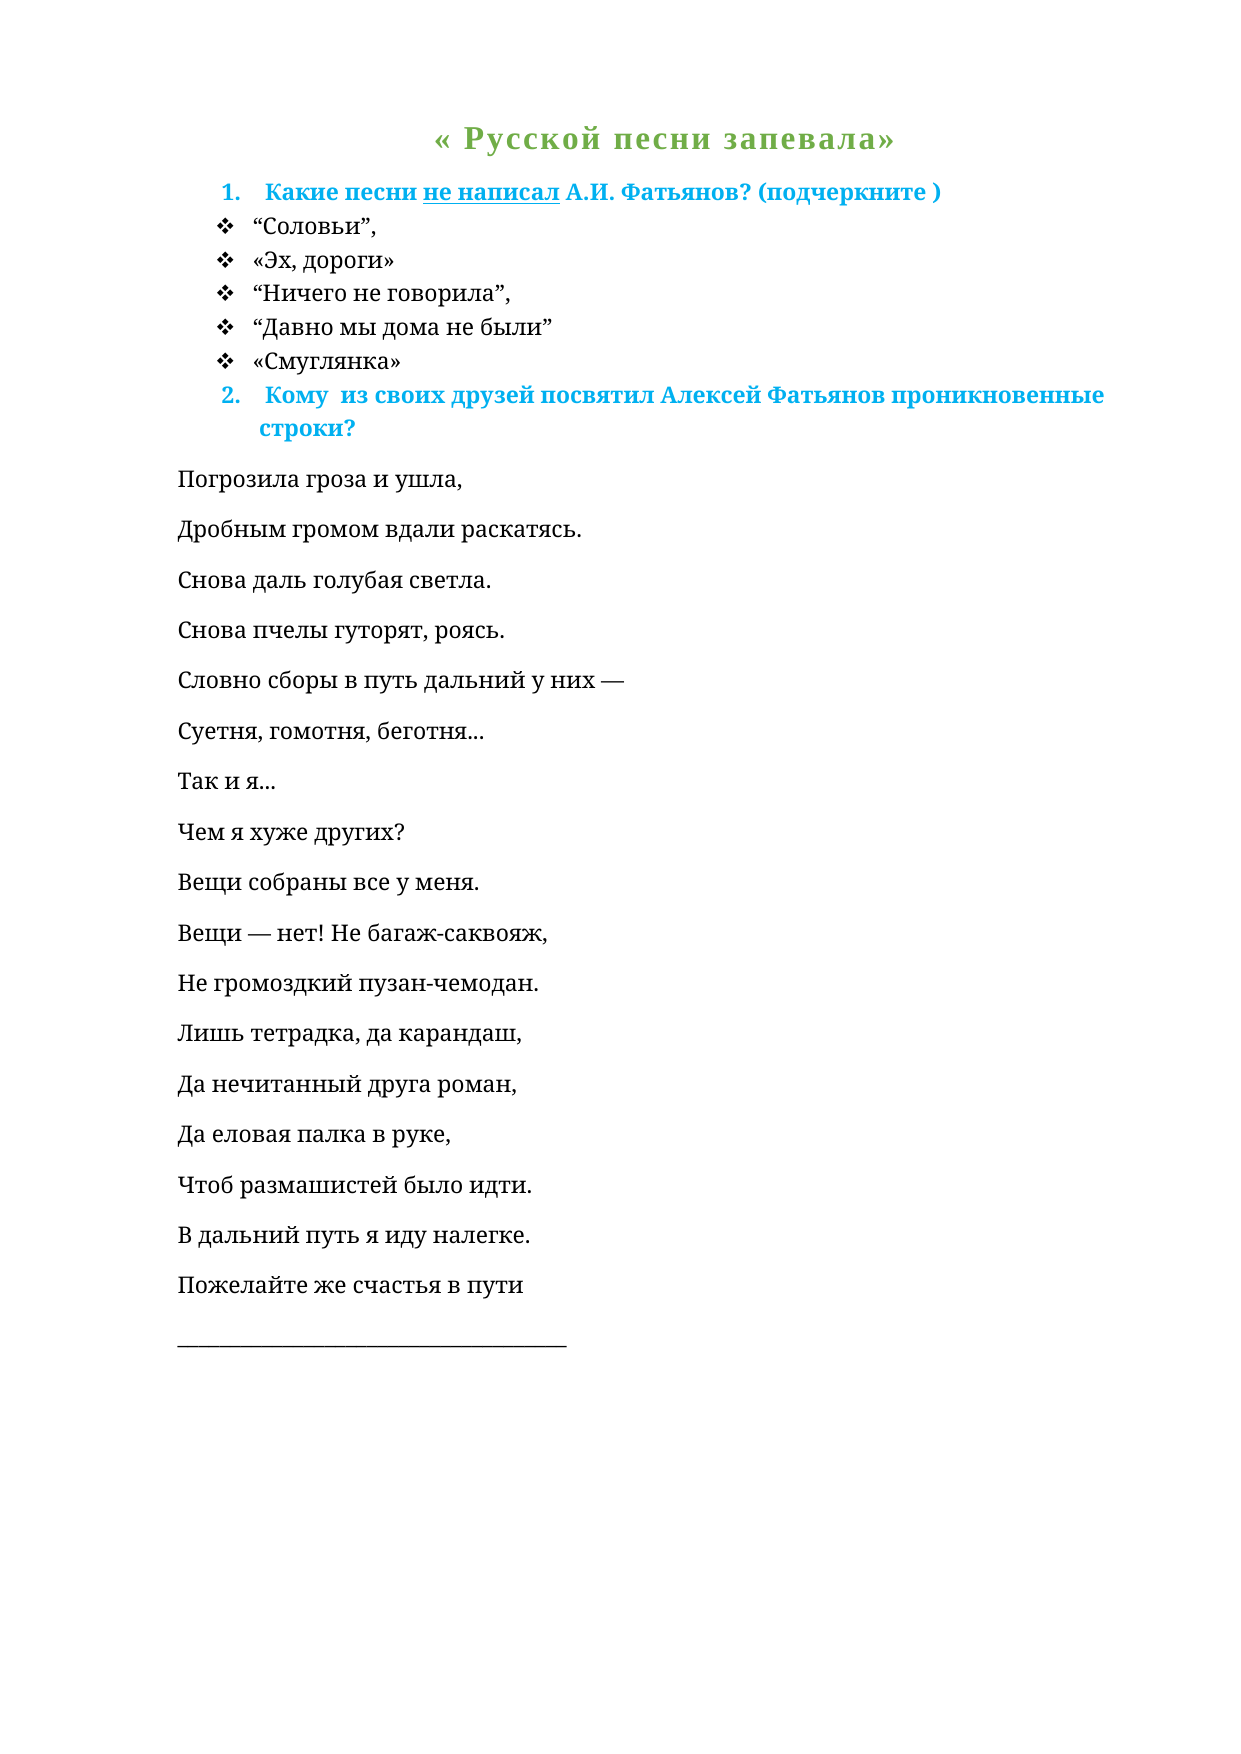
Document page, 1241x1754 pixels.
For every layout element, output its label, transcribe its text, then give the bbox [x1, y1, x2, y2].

text Вещи — нет! Не багаж-саквояж, [177, 917, 1152, 948]
text Словно сборы в путь дальний у них — [177, 664, 1152, 696]
list Кому из своих друзей посвятил Алексей Фатьянов проникновенные строки? [221, 379, 1152, 444]
text Снова пчелы гуторят, роясь. [177, 614, 1152, 645]
list «Эх, дороги» [215, 244, 1152, 275]
text Да нечитанный друга роман, [177, 1068, 1152, 1099]
text « Русской песни запевала» [177, 118, 1152, 156]
text Дробным громом вдали раскатясь. [177, 513, 1152, 544]
text Так и я... [177, 765, 1152, 797]
list «Смуглянка» [215, 345, 1152, 376]
text Чтоб размашистей было идти. [177, 1169, 1152, 1200]
text Да еловая палка в руке, [177, 1118, 1152, 1149]
text Не громоздкий пузан-чемодан. [177, 967, 1152, 998]
text Чем я хуже других? [177, 816, 1152, 847]
text В дальний путь я иду налегке. [177, 1219, 1152, 1250]
text _____________________________________ [177, 1320, 1152, 1351]
text Снова даль голубая светла. [177, 564, 1152, 595]
list “Давно мы дома не были” [215, 311, 1152, 342]
text Пожелайте же счастья в пути [177, 1269, 1152, 1301]
list Какие песни не написал А.И. Фатьянов? (подчеркните ) [221, 176, 1152, 207]
text Лишь тетрадка, да карандаш, [177, 1017, 1152, 1049]
list “Ничего не говорила”, [215, 277, 1152, 309]
text Суетня, гомотня, беготня... [177, 715, 1152, 746]
list “Соловьи”, [215, 210, 1152, 241]
text Вещи собраны все у меня. [177, 866, 1152, 897]
text Погрозила гроза и ушла, [177, 463, 1152, 494]
